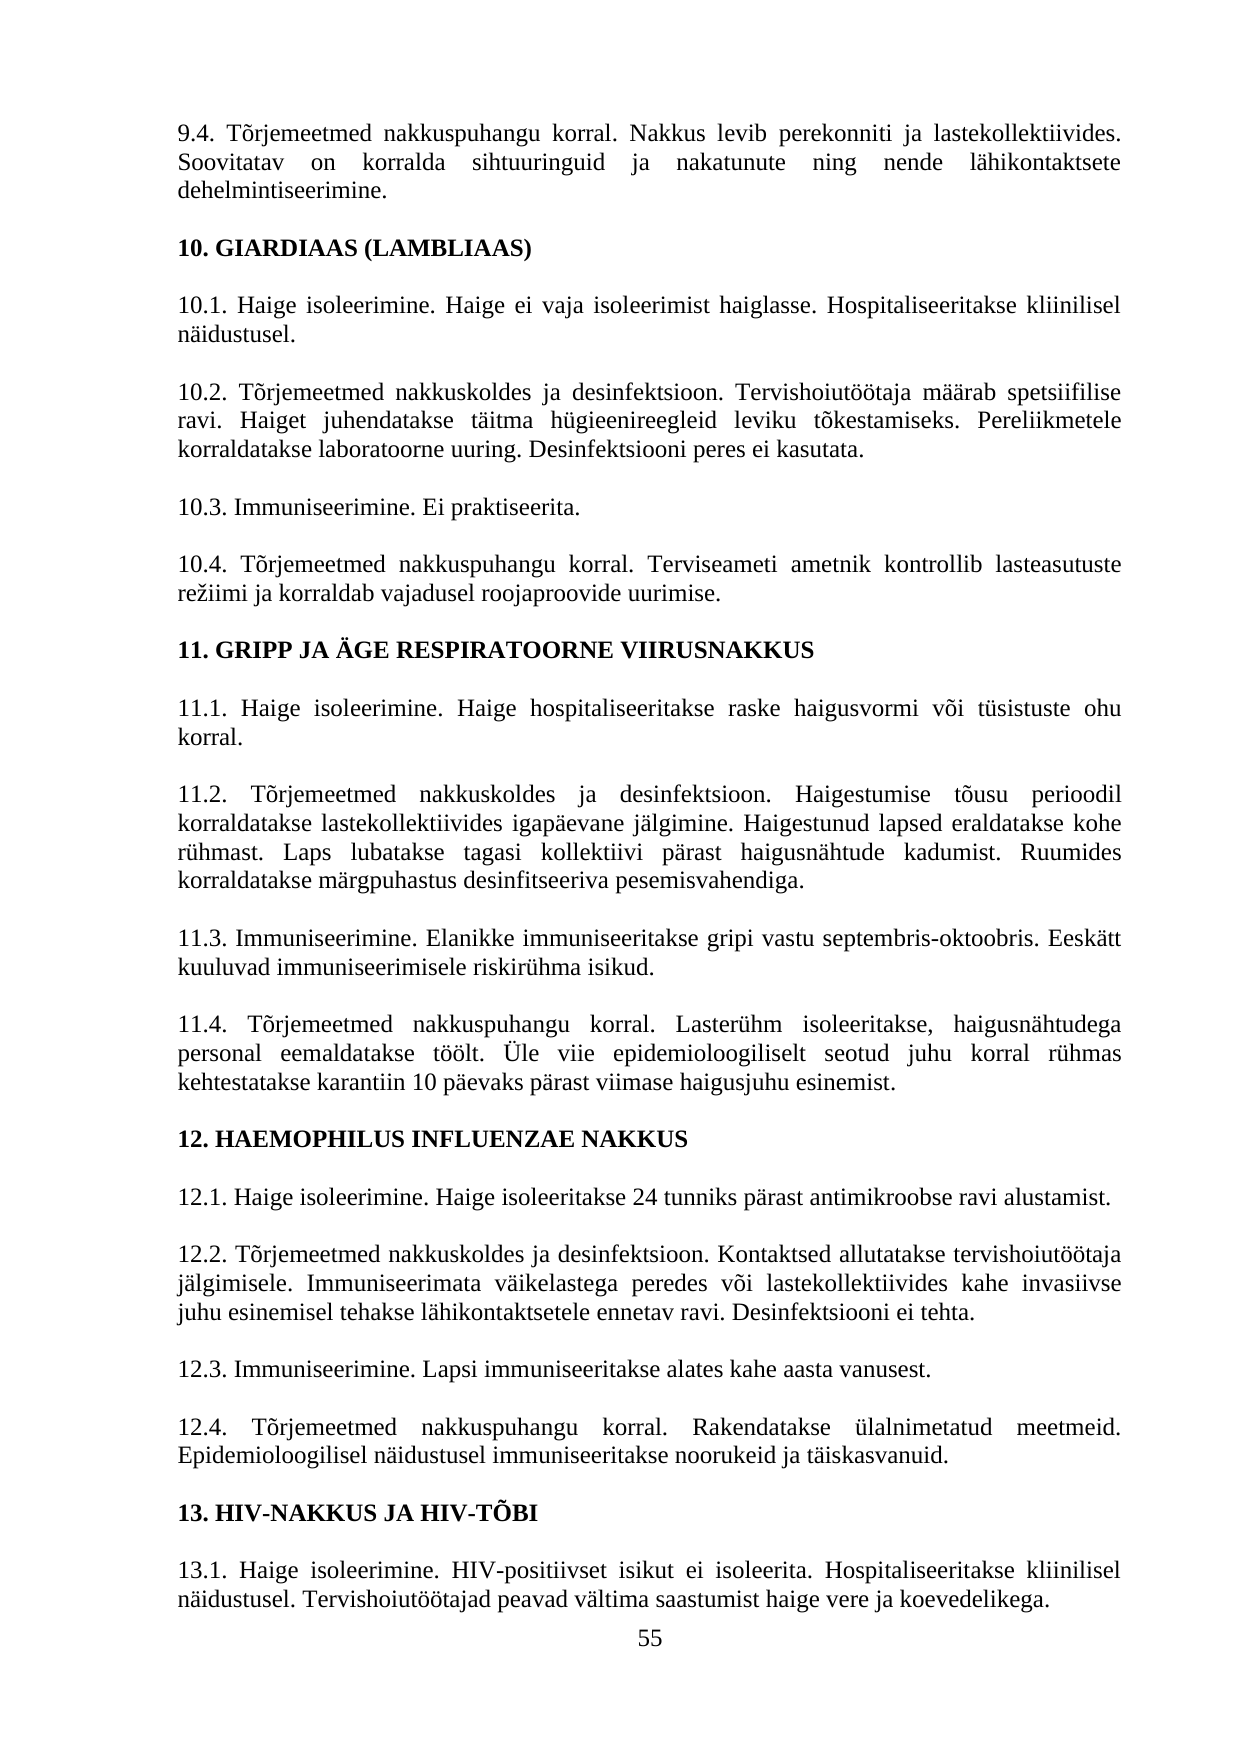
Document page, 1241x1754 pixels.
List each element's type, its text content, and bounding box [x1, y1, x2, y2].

text 11.4. Tõrjemeetmed nakkuspuhangu korral. Lasterühm isoleeritakse, haigusnähtudega personal eemaldatakse töölt. Üle viie epidemioloogiliselt seotud juhu korral rühmas kehtestatakse karantiin 10 päevaks pärast viimase haigusjuhu esinemist. [177, 1009, 1122, 1096]
text 11.1. Haige isoleerimine. Haige hospitaliseeritakse raske haigusvormi või tüsistuste ohu korral. [177, 693, 1122, 751]
text 13.1. Haige isoleerimine. HIV-positiivset isikut ei isoleerita. Hospitaliseeritakse kliinilisel näidustusel. Tervishoiutöötajad peavad vältima saastumist haige vere ja koevedelikega. [177, 1556, 1122, 1613]
text 10.4. Tõrjemeetmed nakkuspuhangu korral. Terviseameti ametnik kontrollib lasteasutuste režiimi ja korraldab vajadusel roojaproovide uurimise. [177, 549, 1122, 607]
text 11.2. Tõrjemeetmed nakkuskoldes ja desinfektsioon. Haigestumise tõusu perioodil korraldatakse lastekollektiivides igapäevane jälgimine. Haigestunud lapsed eraldatakse kohe rühmast. Laps lubatakse tagasi kollektiivi pärast haigusnähtude kadumist. Ruumides korraldatakse märgpuhastus desinfitseeriva pesemisvahendiga. [177, 779, 1122, 894]
text 11.3. Immuniseerimine. Elanikke immuniseeritakse gripi vastu septembris-oktoobris. Eeskätt kuuluvad immuniseerimisele riskirühma isikud. [177, 923, 1122, 981]
text 12. HAEMOPHILUS INFLUENZAE NAKKUS [177, 1124, 1122, 1153]
text 12.3. Immuniseerimine. Lapsi immuniseeritakse alates kahe aasta vanusest. [177, 1354, 1122, 1383]
text 12.1. Haige isoleerimine. Haige isoleeritakse 24 tunniks pärast antimikroobse ravi alustamist. [177, 1182, 1122, 1211]
text 12.2. Tõrjemeetmed nakkuskoldes ja desinfektsioon. Kontaktsed allutatakse tervishoiutöötaja jälgimisele. Immuniseerimata väikelastega peredes või lastekollektiivides kahe invasiivse juhu esinemisel tehakse lähikontaktsetele ennetav ravi. Desinfektsiooni ei tehta. [177, 1239, 1122, 1326]
text 13. HIV-NAKKUS JA HIV-TÕBI [177, 1498, 1122, 1527]
text 10.2. Tõrjemeetmed nakkuskoldes ja desinfektsioon. Tervishoiutöötaja määrab spetsiifilise ravi. Haiget juhendatakse täitma hügieenireegleid leviku tõkestamiseks. Pereliikmetele korraldatakse laboratoorne uuring. Desinfektsiooni peres ei kasutata. [177, 377, 1122, 463]
text 10.3. Immuniseerimine. Ei praktiseerita. [177, 492, 1122, 521]
text 11. GRIPP JA ÄGE RESPIRATOORNE VIIRUSNAKKUS [177, 636, 1122, 664]
text 12.4. Tõrjemeetmed nakkuspuhangu korral. Rakendatakse ülalnimetatud meetmeid. Epidemioloogilisel näidustusel immuniseeritakse noorukeid ja täiskasvanuid. [177, 1412, 1122, 1469]
text 10.1. Haige isoleerimine. Haige ei vaja isoleerimist haiglasse. Hospitaliseeritakse kliinilisel näidustusel. [177, 291, 1122, 348]
text 9.4. Tõrjemeetmed nakkuspuhangu korral. Nakkus levib perekonniti ja lastekollektiivides. Soovitatav on korralda sihtuuringuid ja nakatunute ning nende lähikontaktsete dehelmintiseerimine. [177, 118, 1122, 204]
text 10. GIARDIAAS (LAMBLIAAS) [177, 233, 1122, 262]
